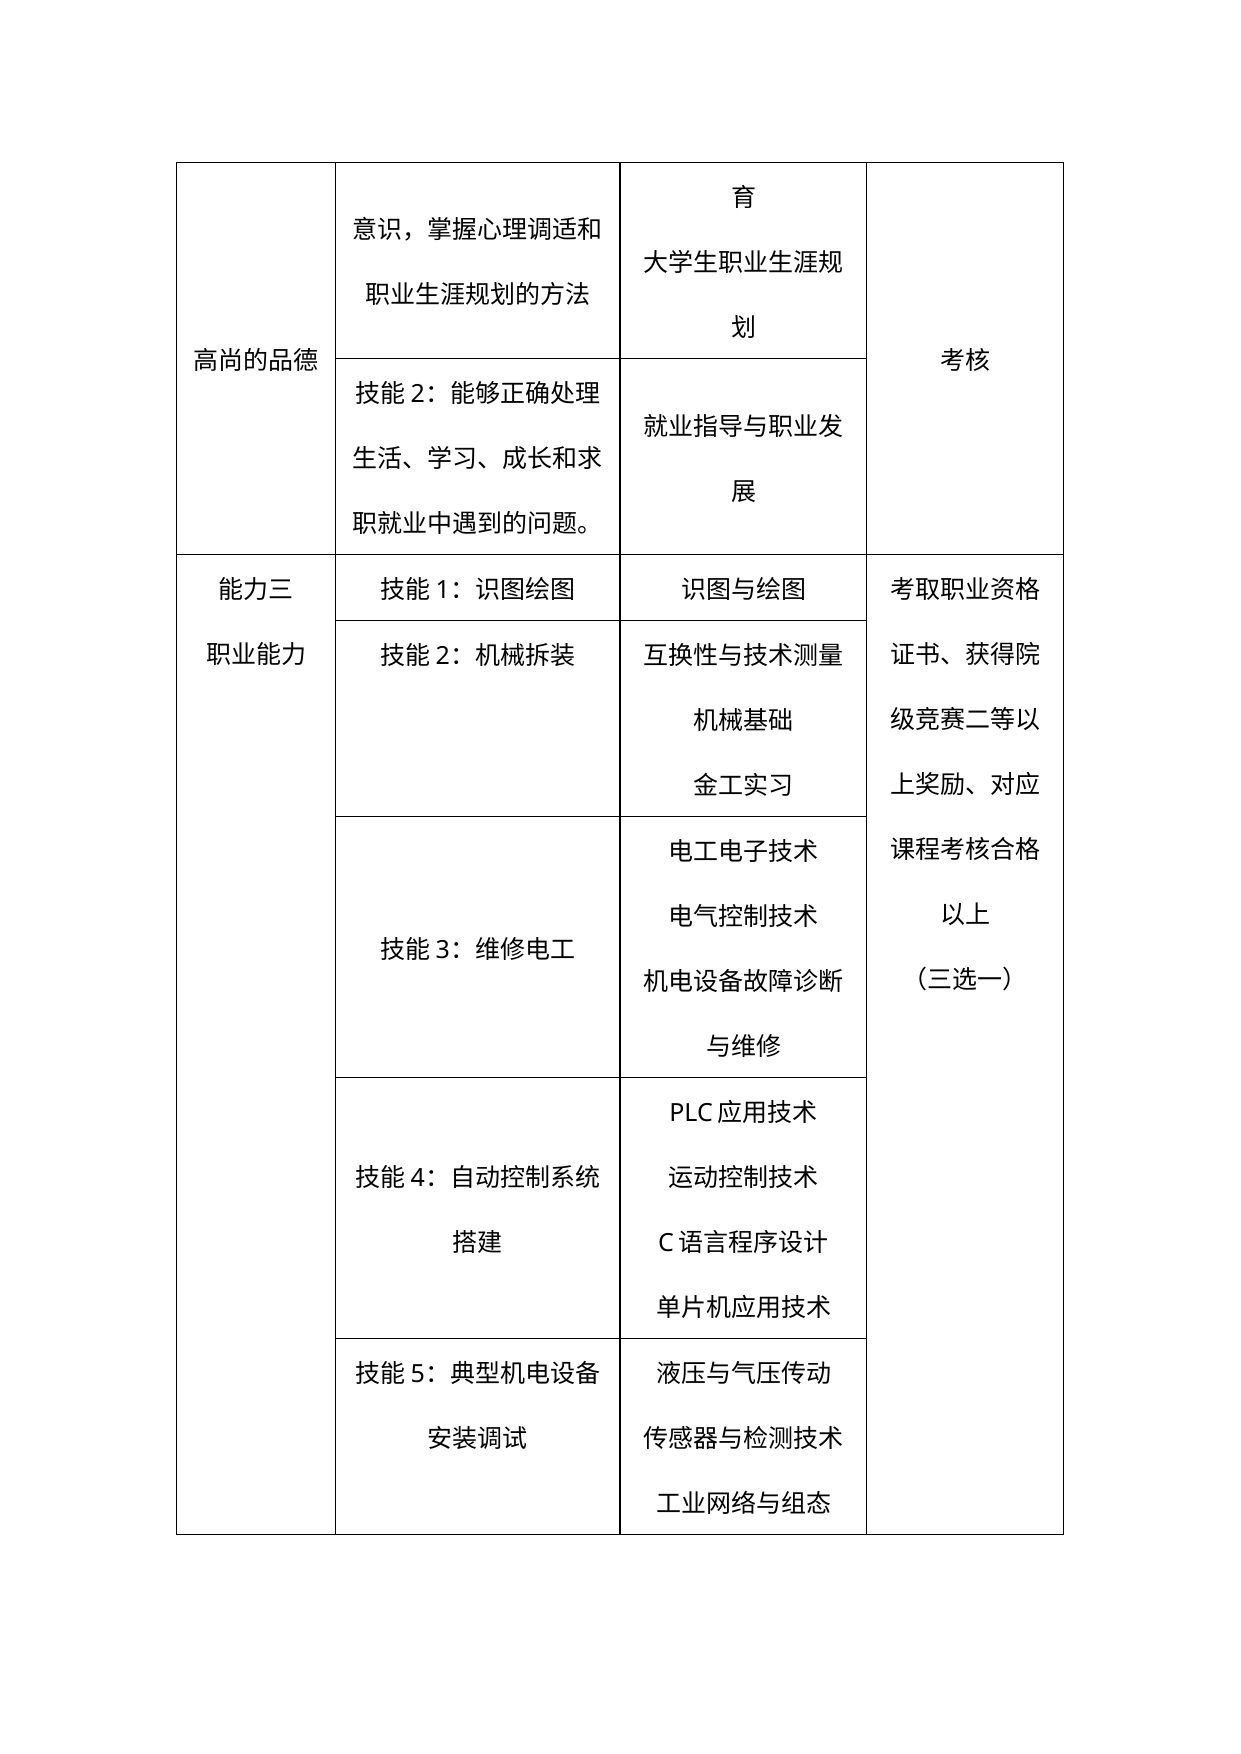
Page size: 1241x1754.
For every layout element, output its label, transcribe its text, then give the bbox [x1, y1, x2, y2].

table_cell 技能4：自动控制系统搭建 [336, 1078, 619, 1338]
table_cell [336, 163, 619, 358]
table_cell 技能3：维修电工 [336, 817, 619, 1077]
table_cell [621, 1339, 866, 1534]
table_cell 能力二 高尚的品德 [177, 163, 335, 554]
table_cell 识图与绘图 [621, 555, 866, 620]
table_cell 技能5：典型机电设备安装调试 [336, 1339, 619, 1534]
table_cell 通过学校专项考核 [867, 163, 1063, 554]
table_cell 技能1：识图绘图 [336, 555, 619, 620]
table_cell 互换性与技术测量 机械基础 金工实习 [621, 621, 866, 816]
table_cell 大学生心理健康教育 大学生职业生涯规划 [621, 163, 866, 358]
table_cell 电工电子技术 电气控制技术 机电设备故障诊断与维修 [621, 817, 866, 1077]
table_cell PLC应用技术 运动控制技术 C语言程序设计 单片机应用技术 [621, 1078, 866, 1338]
table_cell 考取职业资格证书、获得院级竞赛二等以上奖励、对应课程考核合格以上 （三选一） [867, 555, 1063, 1534]
table_cell 能力三 职业能力 [177, 555, 335, 1534]
table_cell 就业指导与职业发展 [621, 359, 866, 554]
table_cell 技能2：机械拆装 [336, 621, 619, 816]
table_cell 技能2：能够正确处理生活、学习、成长和求职就业中遇到的问题。 [336, 359, 619, 554]
